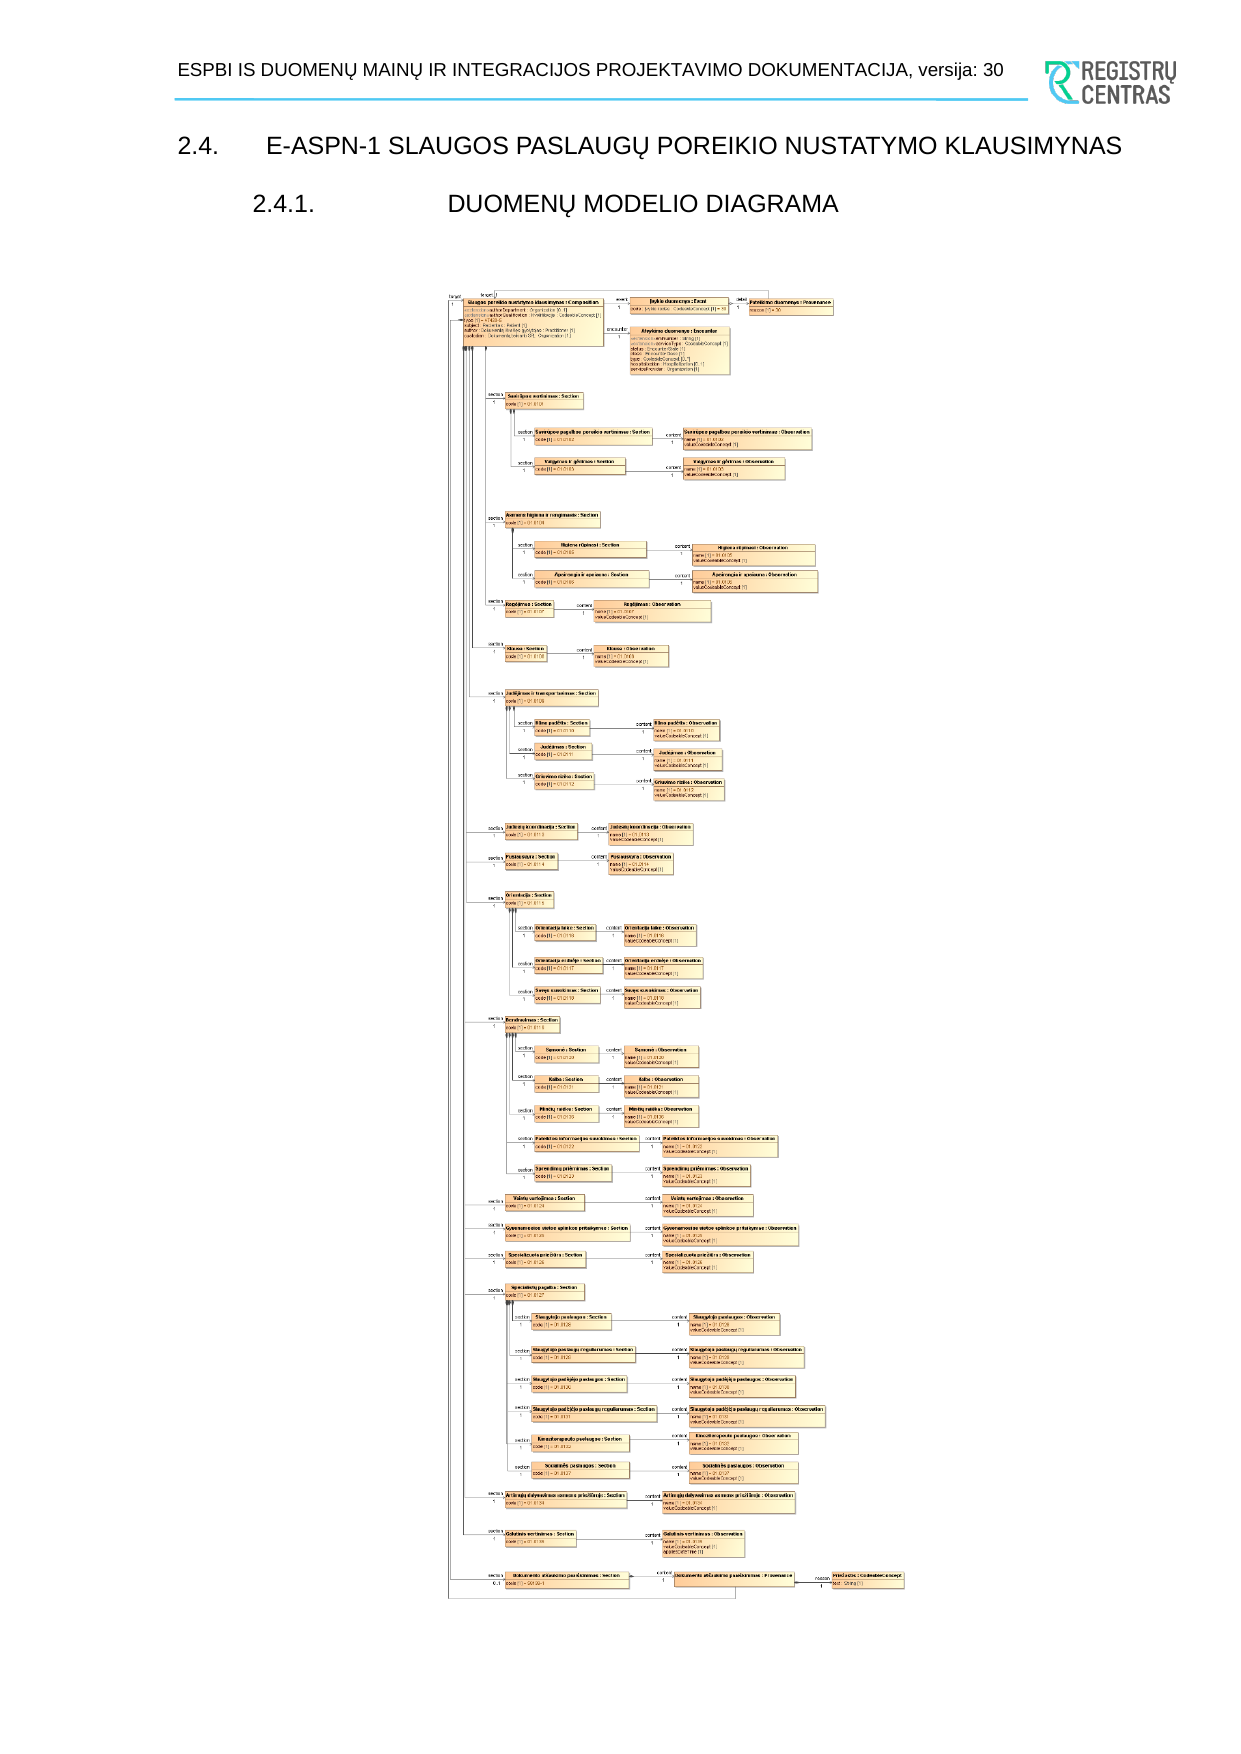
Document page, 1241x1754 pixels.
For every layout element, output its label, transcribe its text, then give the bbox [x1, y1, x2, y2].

picture [445, 288, 913, 1609]
list Duomenų modelio diagrama [252, 188, 1181, 217]
text E-ASPN-1 Slaugos paslaugų poreikio nustatymo klausimynas [177, 131, 1181, 159]
picture [1044, 59, 1177, 105]
